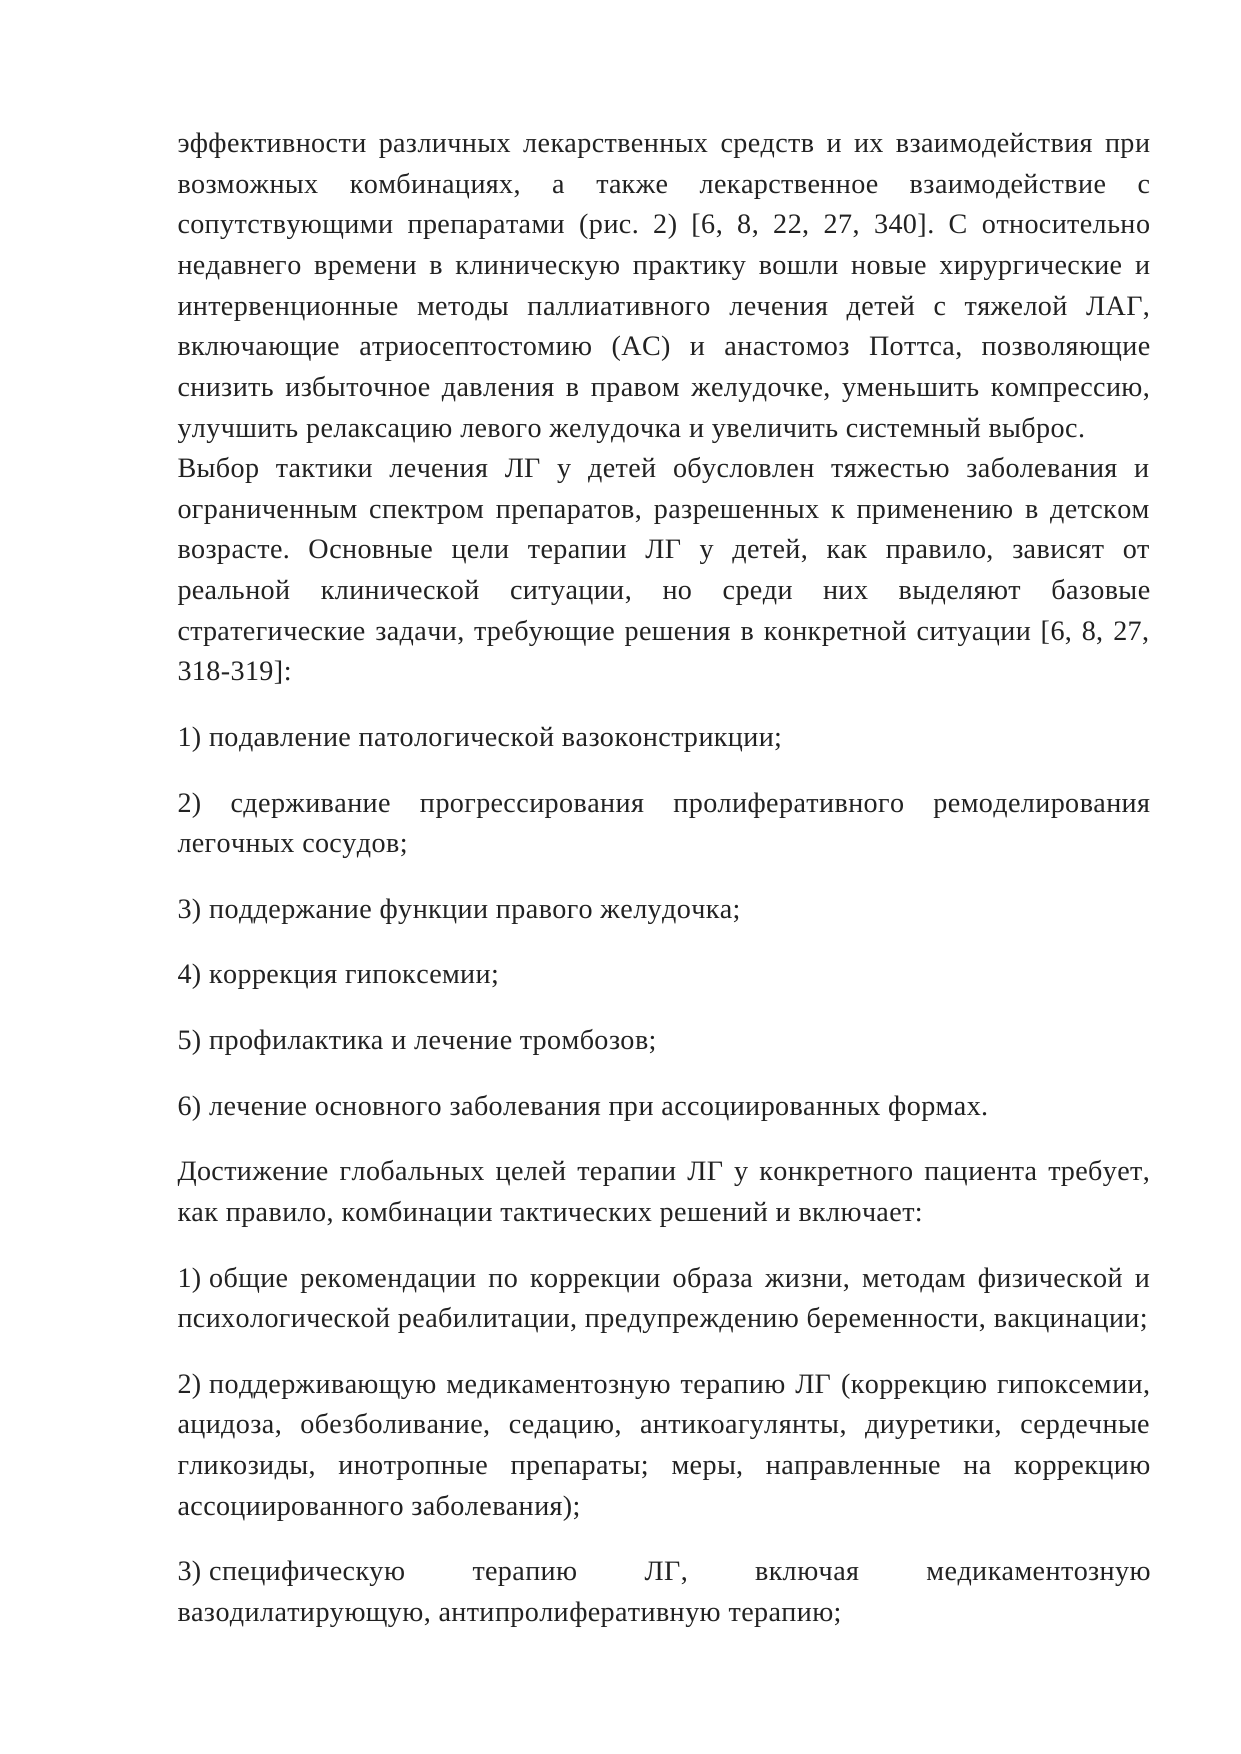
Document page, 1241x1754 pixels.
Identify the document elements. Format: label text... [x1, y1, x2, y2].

text Выбор тактики лечения ЛГ у детей обусловлен тяжестью заболевания и ограниченным спектром препаратов, разрешенных к применению в детском возрасте. Основные цели терапии ЛГ у детей, как правило, зависят от реальной клинической ситуации, но среди них выделяют базовые стратегические задачи, требующие решения в конкретной ситуации [6, 8, 27, 318-319]: [177, 443, 1152, 687]
text 2) поддерживающую медикаментозную терапию ЛГ (коррекцию гипоксемии, ацидоза, обезболивание, седацию, антикоагулянты, диуретики, сердечные гликозиды, инотропные препараты; меры, направленные на коррекцию ассоциированного заболевания); [177, 1359, 1152, 1521]
text 5) профилактика и лечение тромбозов; [177, 1015, 1152, 1056]
text 4) коррекция гипоксемии; [177, 949, 1152, 990]
text 2) сдерживание прогрессирования пролиферативного ремоделирования легочных сосудов; [177, 777, 1152, 859]
text 1) общие рекомендации по коррекции образа жизни, методам физической и психологической реабилитации, предупреждению беременности, вакцинации; [177, 1252, 1152, 1334]
text 1) подавление патологической вазоконстрикции; [177, 712, 1152, 752]
text 6) лечение основного заболевания при ассоциированных формах. [177, 1081, 1152, 1121]
text Достижение глобальных целей терапии ЛГ у конкретного пациента требует, как правило, комбинации тактических решений и включает: [177, 1146, 1152, 1227]
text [177, 118, 1152, 443]
text 3) поддержание функции правого желудочка; [177, 884, 1152, 924]
text 3) специфическую терапию ЛГ, включая медикаментозную вазодилатирующую, антипролиферативную терапию; [177, 1546, 1152, 1627]
